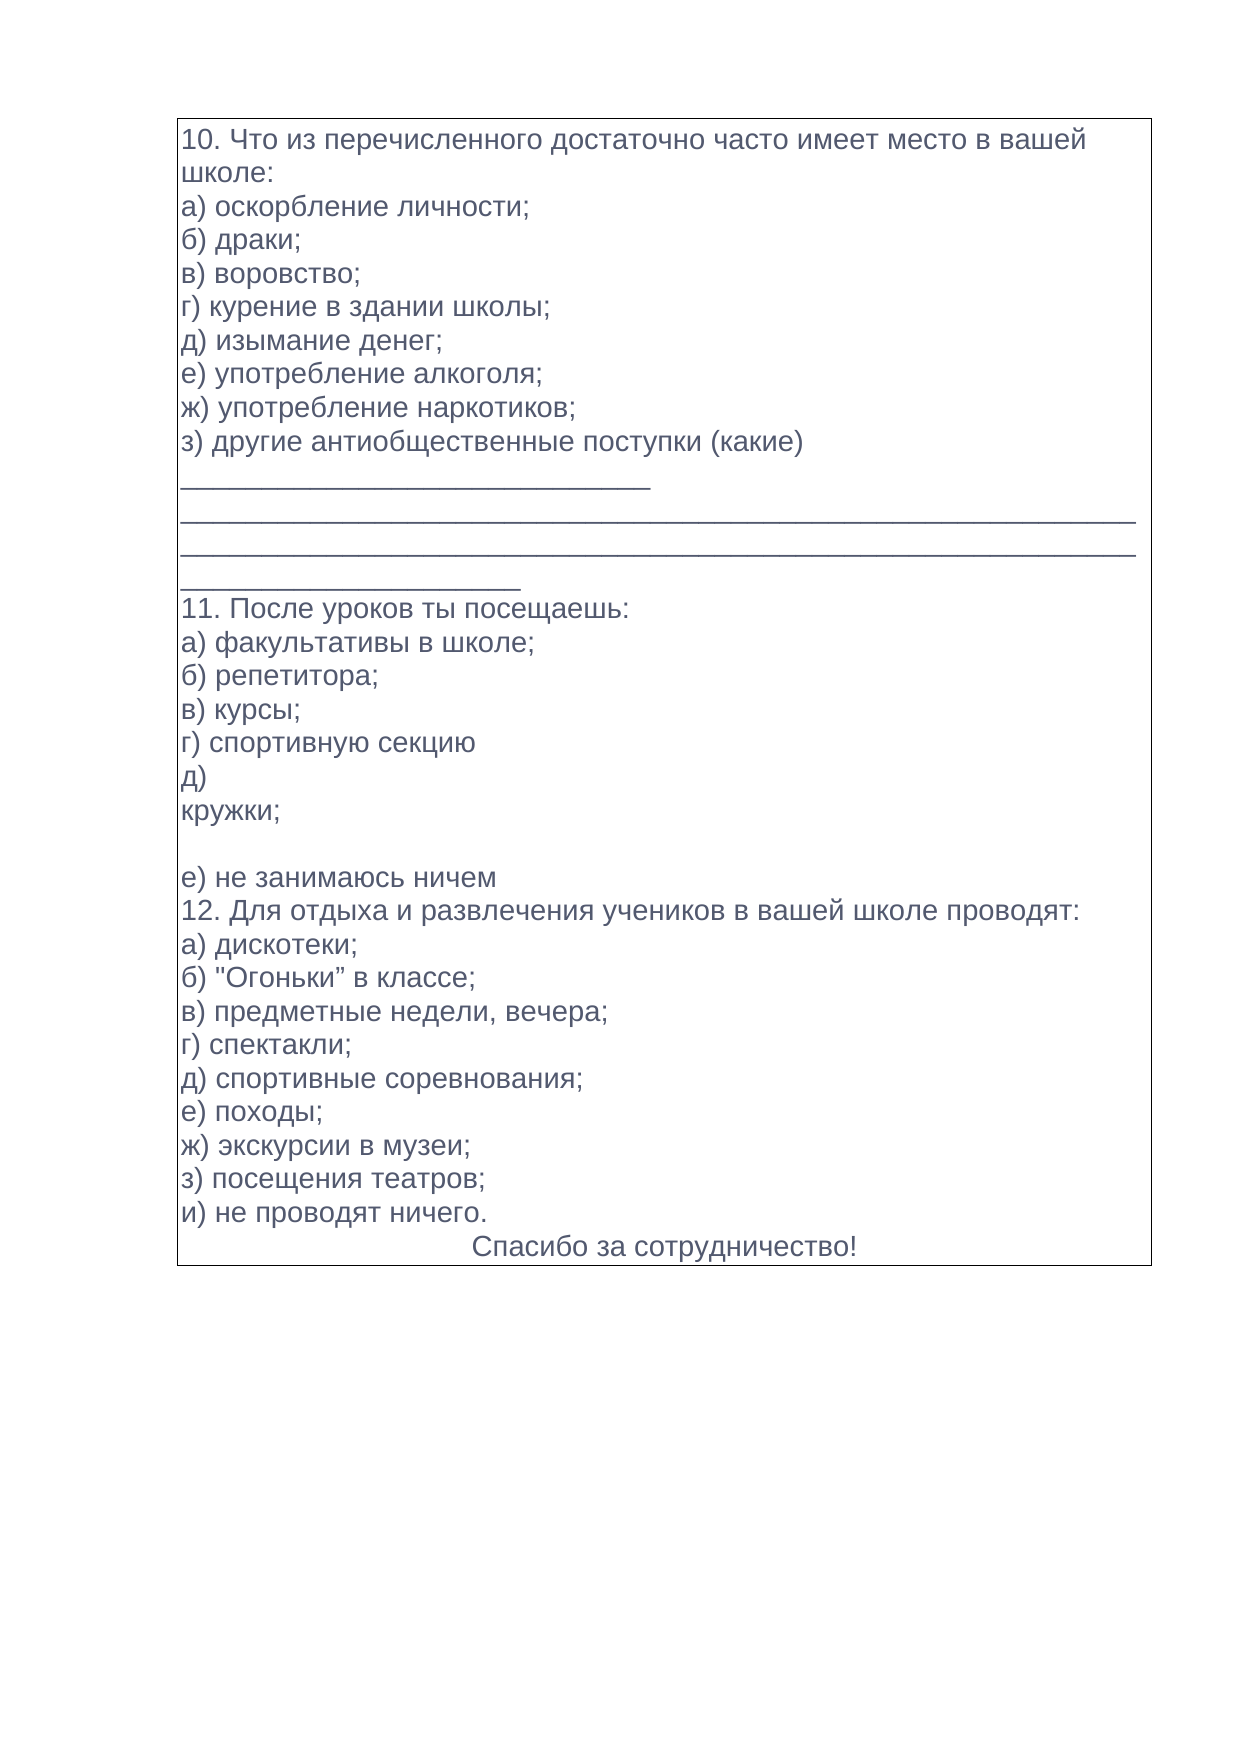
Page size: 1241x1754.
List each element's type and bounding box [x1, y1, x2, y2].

table_header [178, 119, 1151, 1265]
